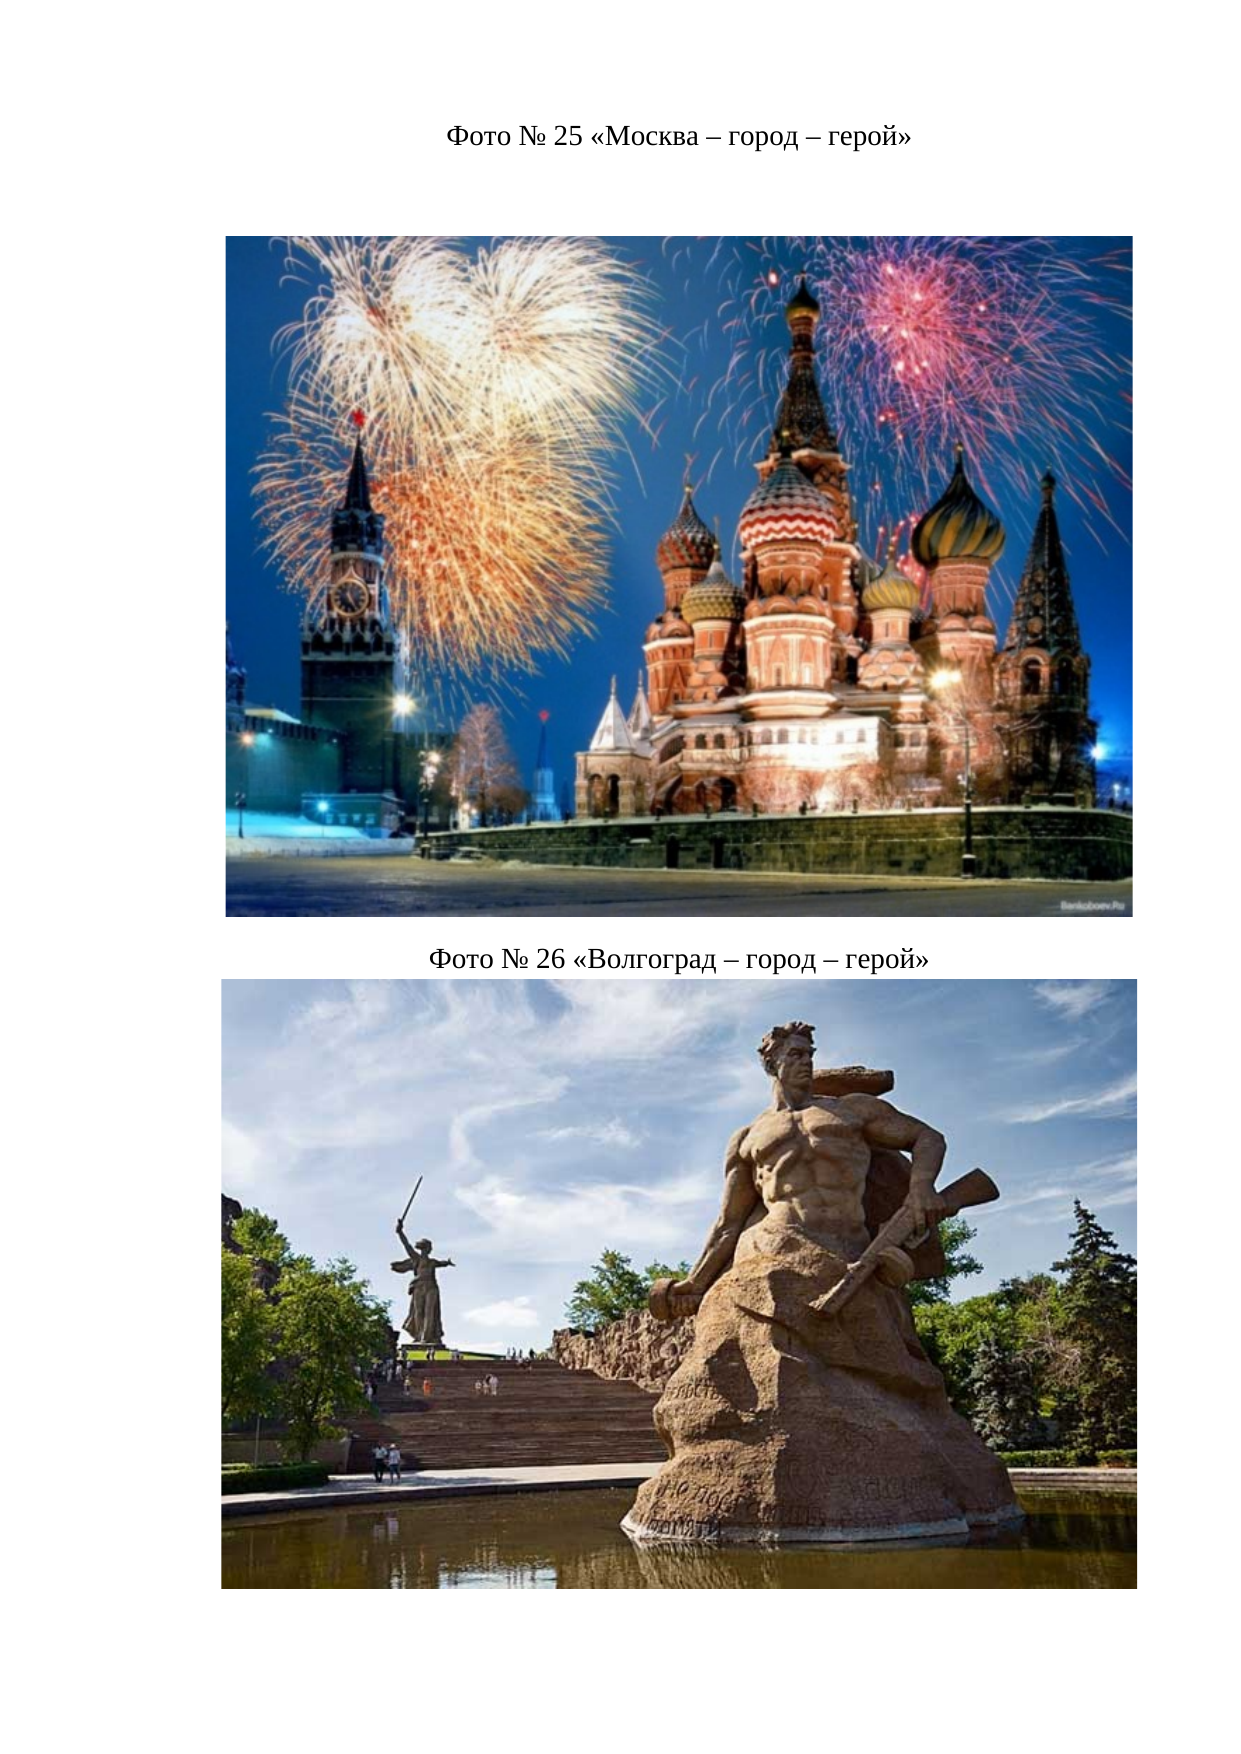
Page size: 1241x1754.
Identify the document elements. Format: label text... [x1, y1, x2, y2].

picture [221, 979, 1138, 1589]
text Фото № 25 «Москва – город – герой» [177, 118, 1181, 152]
picture [225, 236, 1133, 917]
